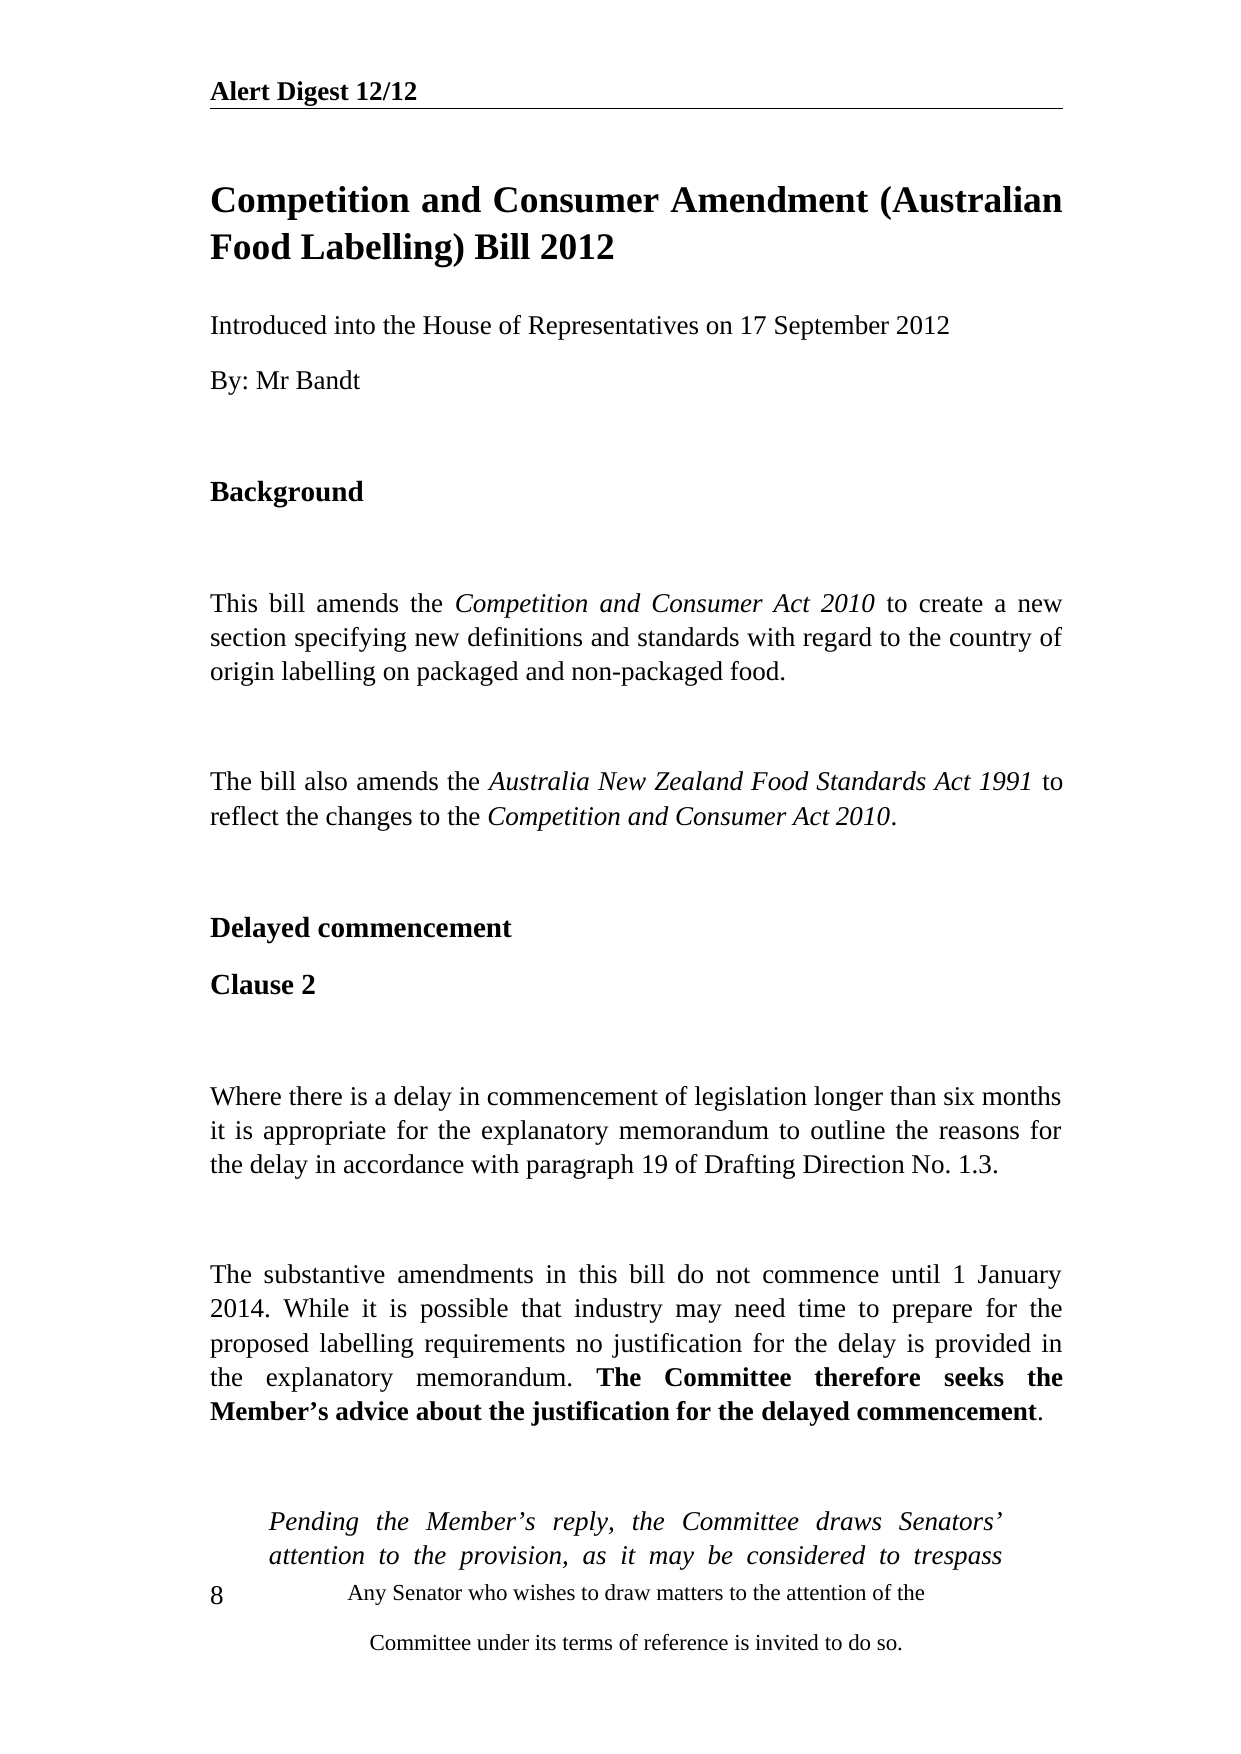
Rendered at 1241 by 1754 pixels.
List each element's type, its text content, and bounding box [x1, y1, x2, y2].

text Delayed commencement [210, 910, 1063, 943]
text By: Mr Bandt [210, 364, 1063, 396]
text Background [210, 474, 1063, 508]
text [269, 1505, 1004, 1570]
text The bill also amends the Australia New Zealand Food Standards Act 1991 to reflect the changes to the Competition and Consumer Act 2010. [210, 766, 1063, 831]
text This bill amends the Competition and Consumer Act 2010 to create a new section specifying new definitions and standards with regard to the country of origin labelling on packaged and non-packaged food. [210, 587, 1063, 687]
text Competition and Consumer Amendment (Australian Food Labelling) Bill 2012 [210, 177, 1063, 268]
text The substantive amendments in this bill do not commence until 1 January 2014. While it is possible that industry may need time to prepare for the proposed labelling requirements no justification for the delay is provided in the explanatory memorandum. The Committee therefore seeks the Member’s advice about the justification for the delayed commencement. [210, 1258, 1063, 1426]
text Where there is a delay in commencement of legislation longer than six months it is appropriate for the explanatory memorandum to outline the reasons for the delay in accordance with paragraph 19 of Drafting Direction No. 1.3. [210, 1080, 1063, 1179]
text Clause 2 [210, 967, 1063, 1001]
text Introduced into the House of Representatives on 17 September 2012 [210, 309, 1063, 341]
